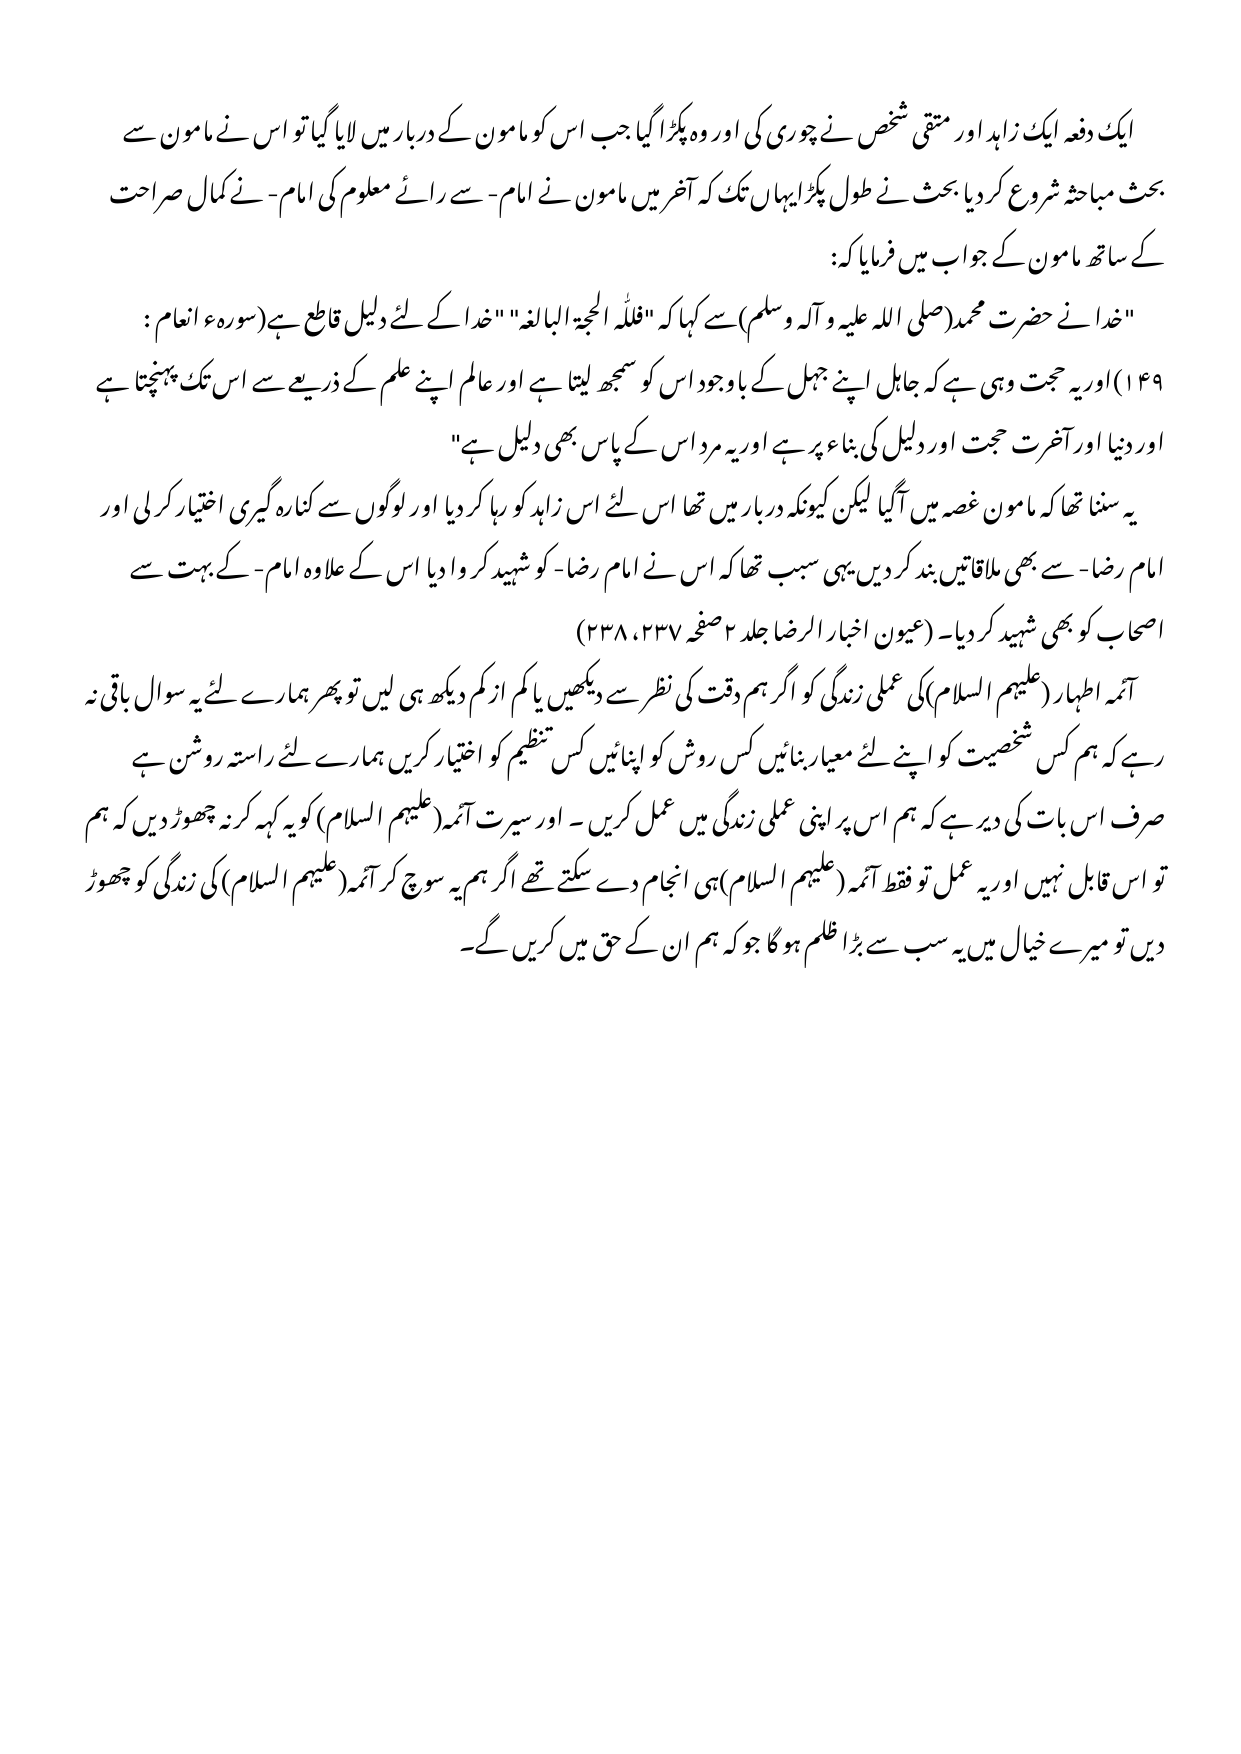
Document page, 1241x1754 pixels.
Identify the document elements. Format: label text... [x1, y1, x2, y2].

text ایک دفعہ ایک زاہد اور متقی شخص نے چوری کی اور وہ پکڑا گیا جب اس کو مامون کے دربار میں لایا گیا تو اس نے مامون سے بحث مباحثہ شروع کر دیا بحث نے طول پکڑایہاں تک کہ آخر میں مامون نے امام- سے رائے معلوم کی امام- نے کمال صراحت کے ساتھ مامون کے جواب میں فرمایا کہ: [75, 94, 1165, 281]
text یہ سننا تھا کہ مامون غصہ میں آگیا لیکن کیونکہ دربار میں تھا اس لئے اس زاہد کو رہا کر دیا اور لوگوں سے کنارہ گیری اختیار کر لی اور امام رضا- سے بھی ملاقاتیں بند کر دیں یہی سبب تھا کہ اس نے امام رضا- کو شہید کر وا دیا اس کے علاوہ امام- کے بہت سے اصحاب کو بھی شہید کر دیا۔ (عیون اخبار الرضا جلد ۲صفحہ ۲۳۷، ۲۳۸) [75, 469, 1165, 656]
text آئمہ اطہار (علیہم السلام)کی عملی زندگی کو اگر ہم دقت کی نظر سے دیکھیں یا کم از کم دیکھ ہی لیں تو پھر ہمارے لئے یہ سوال باقی نہ رہے کہ ہم کس شخصیت کو اپنے لئے معیار بنائیں کس روش کو اپنائیں کس تنظیم کو اختیار کریں ہمارے لئے راستہ روشن ہے صرف اس بات کی دیر ہے کہ ہم اس پر اپنی عملی زندگی میں عمل کریں ۔ اور سیرت آئمہ(علیہم السلام) کو یہ کہہ کر نہ چھوڑ دیں کہ ہم تو اس قابل نہیں اور یہ عمل تو فقط آئمہ (علیہم السلام)ہی انجام دے سکتے تھے اگر ہم یہ سوچ کر آئمہ(علیہم السلام) کی زندگی کو چھوڑ دیں تو میرے خیال میں یہ سب سے بڑا ظلم ہو گا جو کہ ہم ان کے حق میں کریں گے۔ [75, 656, 1165, 969]
text "خدا نے حضرت محمد(صلی اللہ علیہ و آلہ وسلم)سے کہا کہ "فللّٰہ الحجة البالغہ" "خدا کے لئے دلیل قاطع ہے(سورہء انعام : ۱۴۹)اور یہ حجت وہی ہے کہ جاہل اپنے جہل کے باوجود اس کو سمجھ لیتا ہے اور عالم اپنے علم کے ذریعے سے اس تک پہنچتا ہے اور دنیا اور آخرت حجت اور دلیل کی بناء پر ہے اور یہ مرد اس کے پاس بھی دلیل ہے" [75, 281, 1165, 469]
